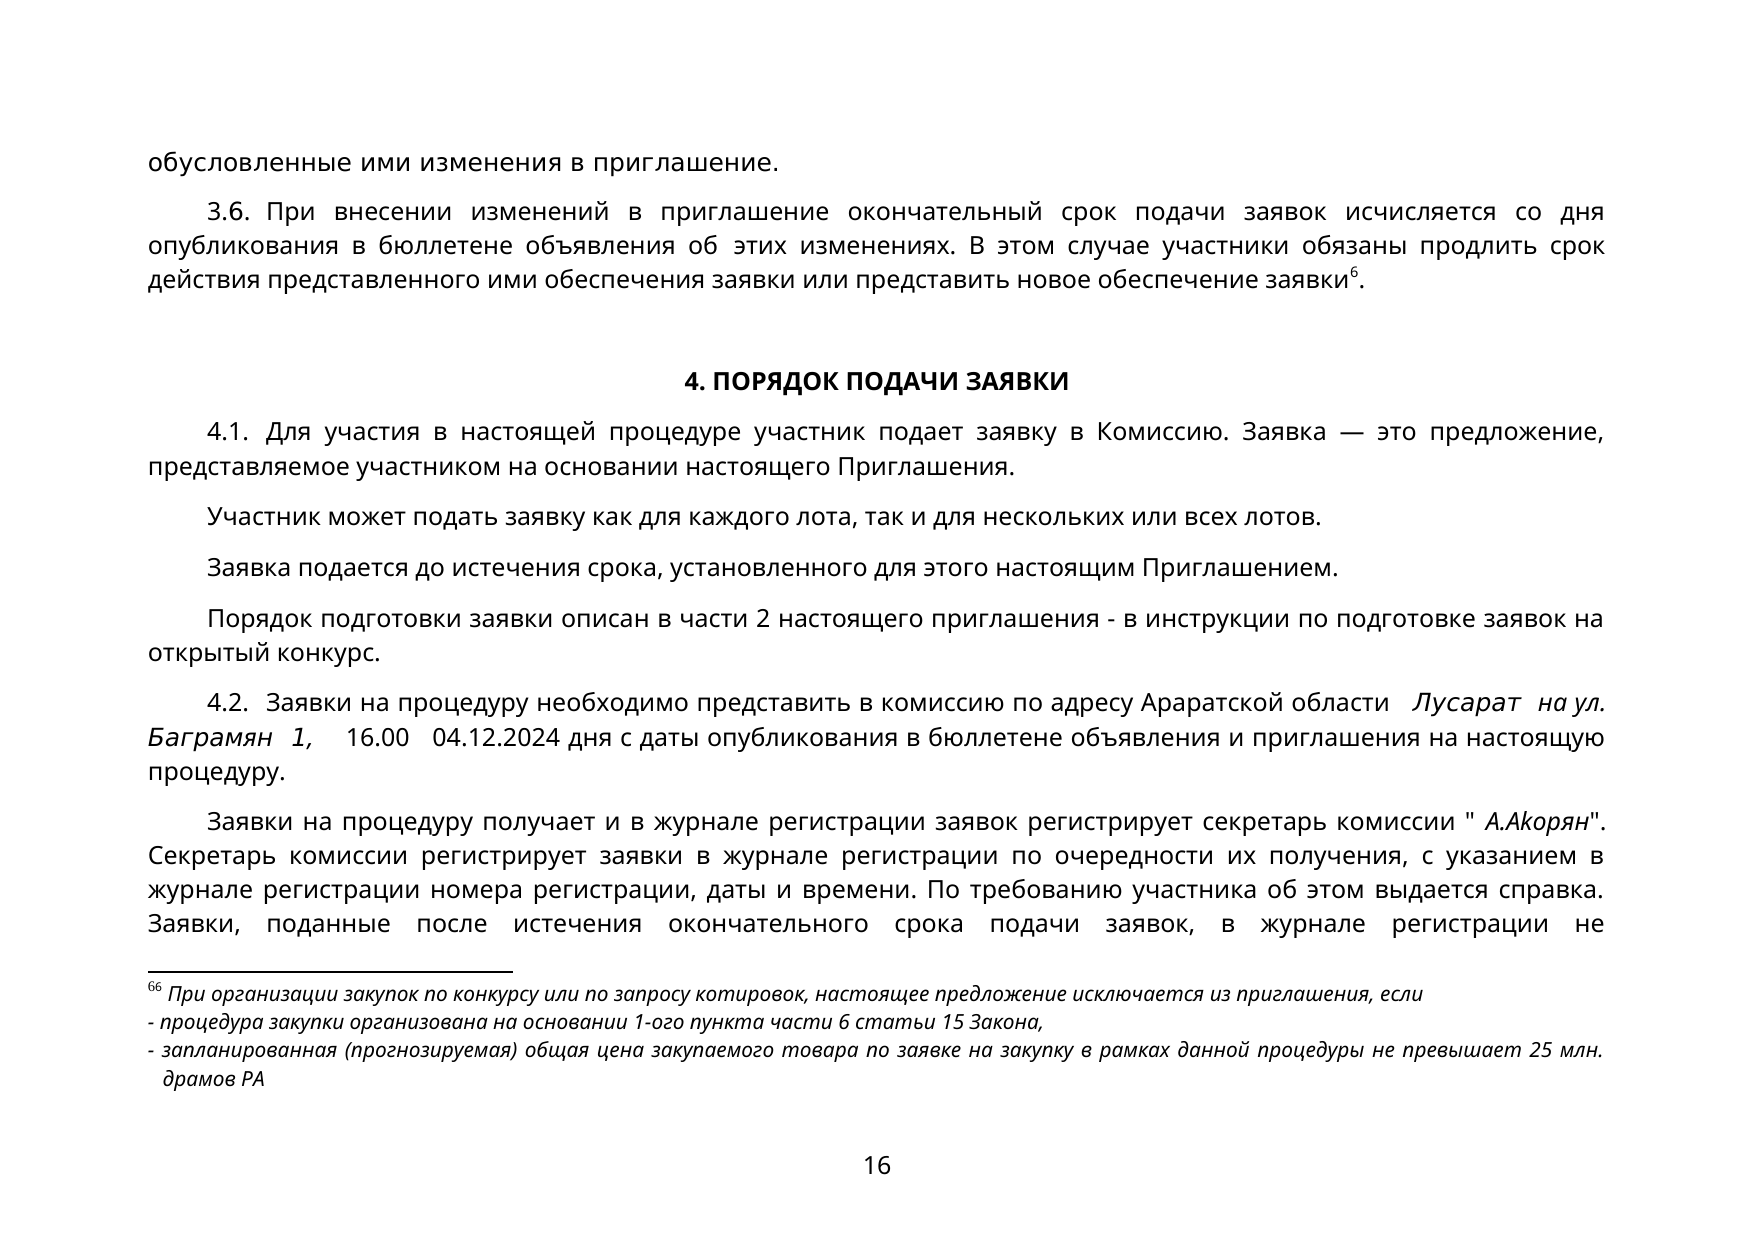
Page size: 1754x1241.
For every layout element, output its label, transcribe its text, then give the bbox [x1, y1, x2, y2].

text Заявка подается до истечения срока, установленного для этого настоящим Приглашением. [148, 549, 1606, 584]
text 3.6. При внесении изменений в приглашение окончательный срок подачи заявок исчисляется со дня опубликования в бюллетене объявления об этих изменениях. В этом случае участники обязаны продлить срок действия представленного ими обеспечения заявки или представить новое обеспечение заявки6. [148, 193, 1606, 296]
text 4.1. Для участия в настоящей процедуре участник подает заявку в Комиссию. Заявка — это предложение, представляемое участником на основании настоящего Приглашения. [148, 414, 1606, 482]
text 3.5 Каждое лицо без указания имени, до истечения срока, установленного для внесения изменений в приглашение, имеет право по электронной почте представить секретарю оценочной комиссии обоснования по характеристикам предмета закупки установленным приглашением с точки зрения предусмотренных Законом требований обеспечения конкуренции и исключения дискриминации. В случае признания представленных обоснований приемлемыми оценочная комиссия в установленный срок вносит обусловленные ими изменения в приглашение. [148, 148, 1606, 177]
text Порядок подготовки заявки описан в части 2 настоящего приглашения - в инструкции по подготовке заявок на открытый конкурс. [148, 600, 1606, 668]
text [148, 804, 1606, 940]
text Участник может подать заявку как для каждого лота, так и для нескольких или всех лотов. [148, 499, 1606, 533]
text 4.2. Заявки на процедуру необходимо представить в комиссию по адресу Араратской области Лусарат на ул. Баграмян 1, 16.00 04.12.2024 дня с даты опубликования в бюллетене объявления и приглашения на настоящую процедуру. [148, 685, 1606, 787]
text 4. ПОРЯДОК ПОДАЧИ ЗАЯВКИ [148, 363, 1606, 397]
